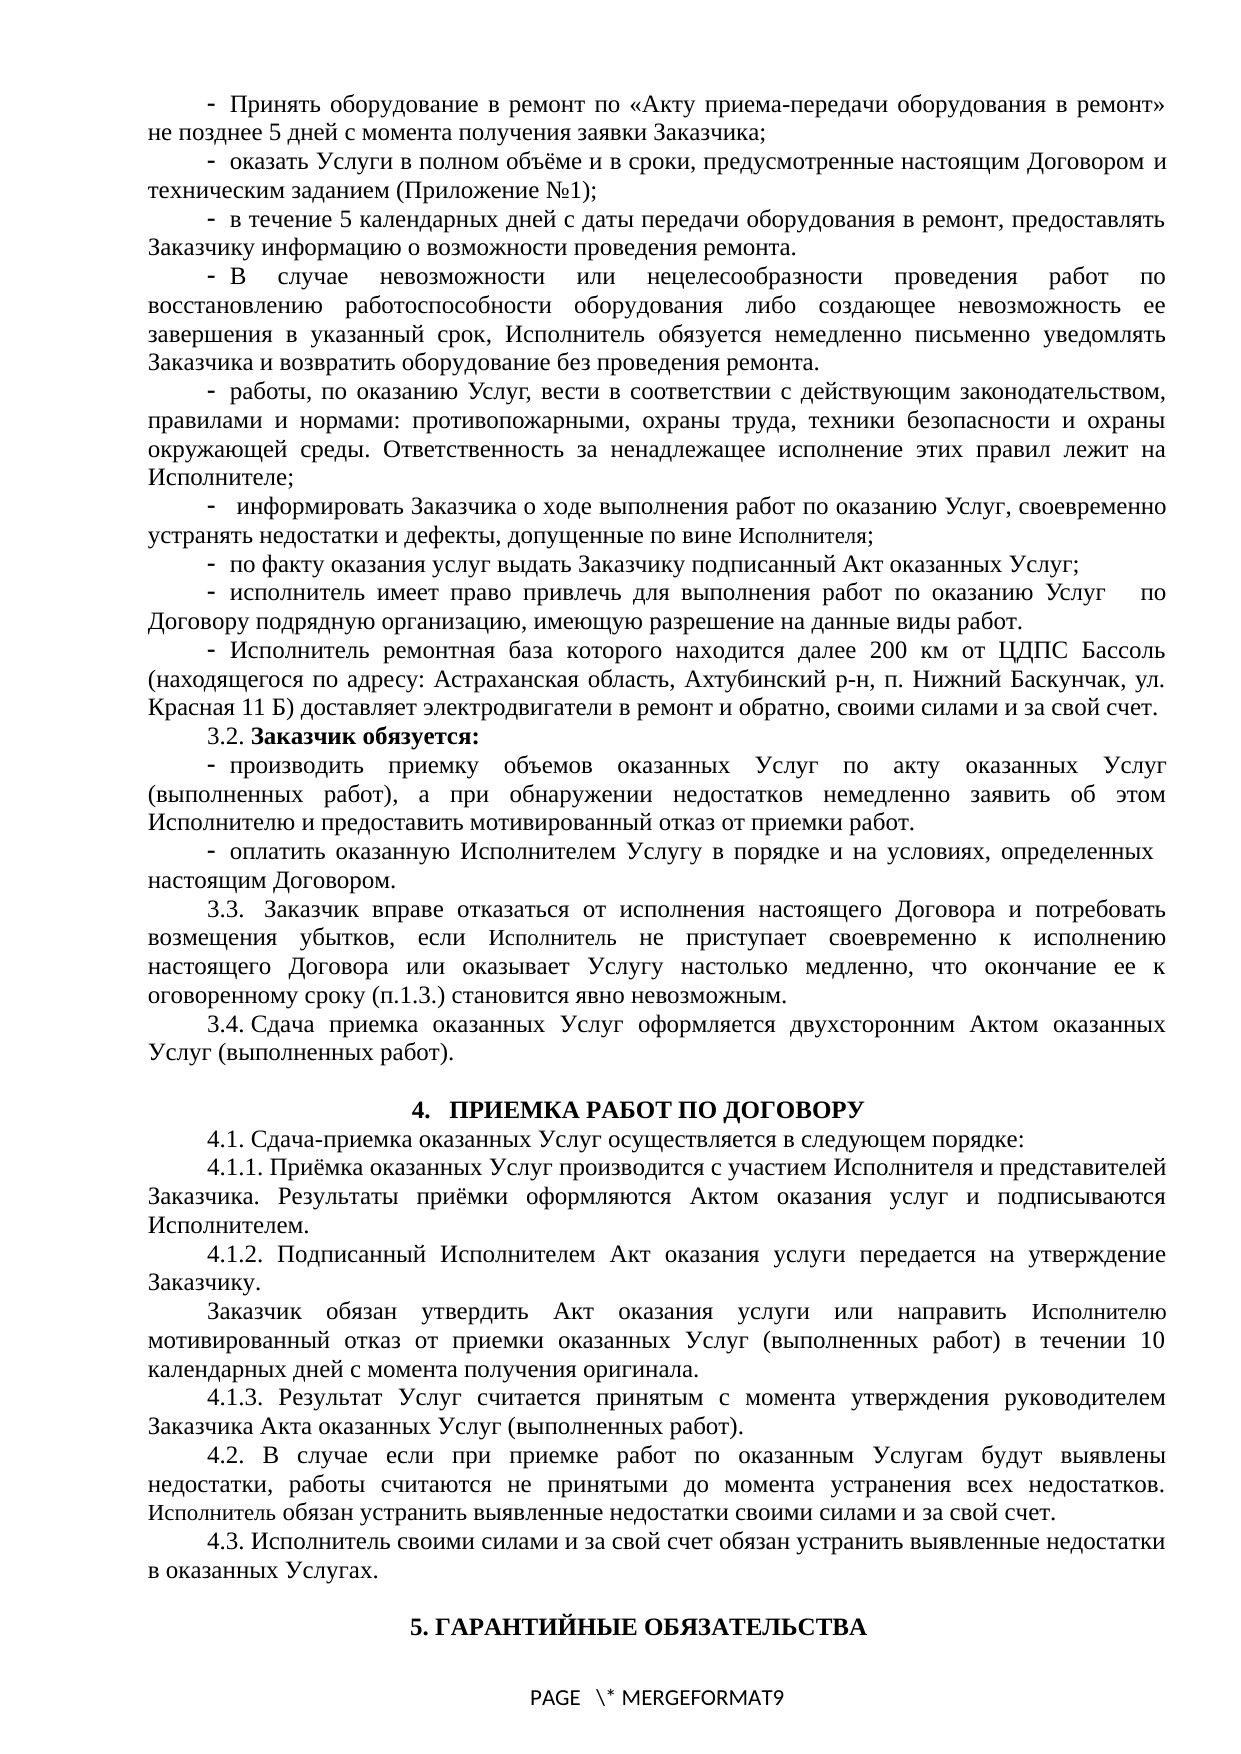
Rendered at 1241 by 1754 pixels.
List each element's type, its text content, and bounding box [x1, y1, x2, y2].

list исполнитель имеет право привлечь для выполнения работ по оказанию Услуг по Договору подрядную организацию, имеющую разрешение на данные виды работ. [148, 577, 1167, 635]
list Заказчик обязан утвердить Акт оказания услуги или направить Исполнителю мотивированный отказ от приемки оказанных Услуг (выполненных работ) в течении 10 календарных дней с момента получения оригинала. [148, 1296, 1167, 1382]
list 4.3. Исполнитель своими силами и за свой счет обязан устранить выявленные недостатки в оказанных Услугах. [148, 1526, 1167, 1584]
list оплатить оказанную Исполнителем Услугу в порядке и на условиях, определенных настоящим Договором. [148, 836, 1154, 894]
list 4.1.2. Подписанный Исполнителем Акт оказания услуги передается на утверждение Заказчику. [148, 1239, 1167, 1296]
list информировать Заказчика о ходе выполнения работ по оказанию Услуг, своевременно устранять недостатки и дефекты, допущенные по вине Исполнителя; [148, 491, 1167, 549]
text 4.2. В случае если при приемке работ по оказанным Услугам будут выявлены недостатки, работы считаются не принятыми до момента устранения всех недостатков. Исполнитель обязан устранить выявленные недостатки своими силами и за свой счет. [148, 1440, 1167, 1526]
list Принять оборудование в ремонт по «Акту приема-передачи оборудования в ремонт» не позднее 5 дней с момента получения заявки Заказчика; [148, 89, 1167, 146]
list Заказчик вправе отказаться от исполнения настоящего Договора и потребовать возмещения убытков, если Исполнитель не приступает своевременно к исполнению настоящего Договора или оказывает Услугу настолько медленно, что окончание ее к оговоренному сроку (п.1.3.) становится явно невозможным. [148, 894, 1167, 1009]
list производить приемку объемов оказанных Услуг по акту оказанных Услуг (выполненных работ), а при обнаружении недостатков немедленно заявить об этом Исполнителю и предоставить мотивированный отказ от приемки работ. [148, 750, 1167, 836]
list ПРИЕМКА РАБОТ ПО ДОГОВОРУ [110, 1095, 1167, 1124]
list работы, по оказанию Услуг, вести в соответствии с действующим законодательством, правилами и нормами: противопожарными, охраны труда, техники безопасности и охраны окружающей среды. Ответственность за ненадлежащее исполнение этих правил лежит на Исполнителе; [148, 376, 1167, 491]
list 4.1.1. Приёмка оказанных Услуг производится с участием Исполнителя и представителей Заказчика. Результаты приёмки оформляются Актом оказания услуг и подписываются Исполнителем. [148, 1152, 1167, 1239]
list 4.1. Сдача-приемка оказанных Услуг осуществляется в следующем порядке: [148, 1124, 1167, 1152]
list 4.1.3. Результат Услуг считается принятым с момента утверждения руководителем Заказчика Акта оказанных Услуг (выполненных работ). [148, 1382, 1167, 1440]
list В случае невозможности или нецелесообразности проведения работ по восстановлению работоспособности оборудования либо создающее невозможность ее завершения в указанный срок, Исполнитель обязуется немедленно письменно уведомлять Заказчика и возвратить оборудование без проведения ремонта. [148, 261, 1167, 376]
list Сдача приемка оказанных Услуг оформляется двухсторонним Актом оказанных Услуг (выполненных работ). [148, 1009, 1167, 1066]
list Исполнитель ремонтная база которого находится далее 200 км от ЦДПС Бассоль (находящегося по адресу: Астраханская область, Ахтубинский р-н, п. Нижний Баскунчак, ул. Красная 11 Б) доставляет электродвигатели в ремонт и обратно, своими силами и за свой счет. [148, 635, 1167, 721]
text 5. ГАРАНТИЙНЫЕ ОБЯЗАТЕЛЬСТВА [110, 1612, 1167, 1641]
list оказать Услуги в полном объёме и в сроки, предусмотренные настоящим Договором и техническим заданием (Приложение №1); [148, 146, 1167, 204]
list в течение 5 календарных дней с даты передачи оборудования в ремонт, предоставлять Заказчику информацию о возможности проведения ремонта. [148, 204, 1167, 261]
list по факту оказания услуг выдать Заказчику подписанный Акт оказанных Услуг; [148, 549, 1167, 577]
list Заказчик обязуется: [148, 721, 1167, 750]
